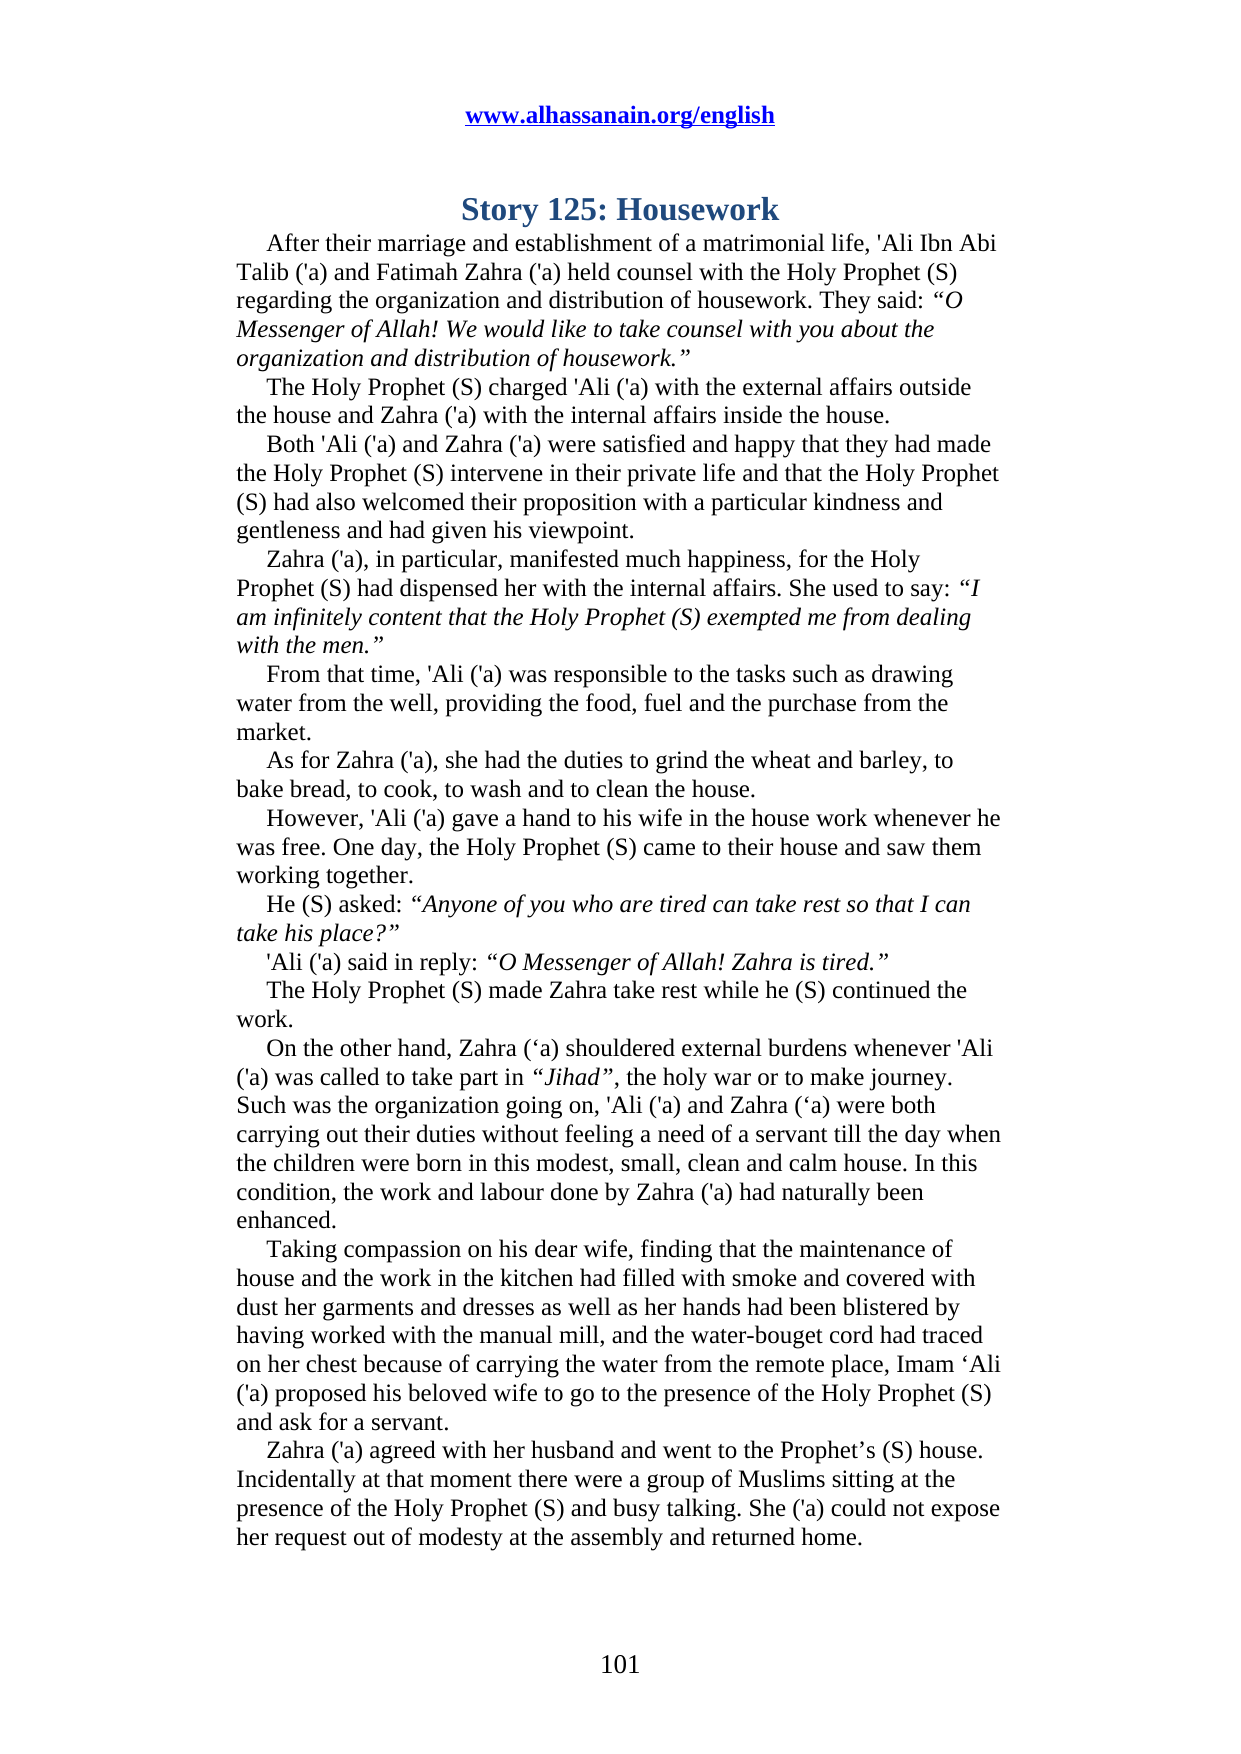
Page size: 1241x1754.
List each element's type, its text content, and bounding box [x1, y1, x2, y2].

text He (S) asked: “Anyone of you who are tired can take rest so that I can take his place?” [236, 889, 1004, 947]
text After their marriage and establishment of a matrimonial life, 'Ali Ibn Abi Talib ('a) and Fatimah Zahra ('a) held counsel with the Holy Prophet (S) regarding the organization and distribution of housework. They said: “O Messenger of Allah! We would like to take counsel with you about the organization and distribution of housework.” [236, 228, 1004, 372]
text The Holy Prophet (S) charged 'Ali ('a) with the external affairs outside the house and Zahra ('a) with the internal affairs inside the house. [236, 372, 1004, 429]
text From that time, 'Ali ('a) was responsible to the tasks such as drawing water from the well, providing the food, fuel and the purchase from the market. [236, 659, 1004, 746]
text The Holy Prophet (S) made Zahra take rest while he (S) continued the work. [236, 976, 1004, 1033]
text On the other hand, Zahra (‘a) shouldered external burdens whenever 'Ali ('a) was called to take part in “Jihad”, the holy war or to make journey. Such was the organization going on, 'Ali ('a) and Zahra (‘a) were both carrying out their duties without feeling a need of a servant till the day when the children were born in this modest, small, clean and calm house. In this condition, the work and labour done by Zahra ('a) had naturally been enhanced. [236, 1033, 1004, 1234]
subtitle Story 125: Housework [236, 190, 1004, 228]
text Both 'Ali ('a) and Zahra ('a) were satisfied and happy that they had made the Holy Prophet (S) intervene in their private life and that the Holy Prophet (S) had also welcomed their proposition with a particular kindness and gentleness and had given his viewpoint. [236, 429, 1004, 544]
text As for Zahra ('a), she had the duties to grind the wheat and barley, to bake bread, to cook, to wash and to clean the house. [236, 746, 1004, 803]
text Zahra ('a), in particular, manifested much happiness, for the Holy Prophet (S) had dispensed her with the internal affairs. She used to say: “I am infinitely content that the Holy Prophet (S) exempted me from dealing with the men.” [236, 544, 1004, 659]
text 'Ali ('a) said in reply: “O Messenger of Allah! Zahra is tired.” [236, 947, 1004, 976]
text Zahra ('a) agreed with her husband and went to the Prophet’s (S) house. Incidentally at that moment there were a group of Muslims sitting at the presence of the Holy Prophet (S) and busy talking. She ('a) could not expose her request out of modesty at the assembly and returned home. [236, 1436, 1004, 1551]
text However, 'Ali ('a) gave a hand to his wife in the house work whenever he was free. One day, the Holy Prophet (S) came to their house and saw them working together. [236, 803, 1004, 889]
text Taking compassion on his dear wife, finding that the maintenance of house and the work in the kitchen had filled with smoke and covered with dust her garments and dresses as well as her hands had been blistered by having worked with the manual mill, and the water-bouget cord had traced on her chest because of carrying the water from the remote place, Imam ‘Ali ('a) proposed his beloved wife to go to the presence of the Holy Prophet (S) and ask for a servant. [236, 1234, 1004, 1436]
